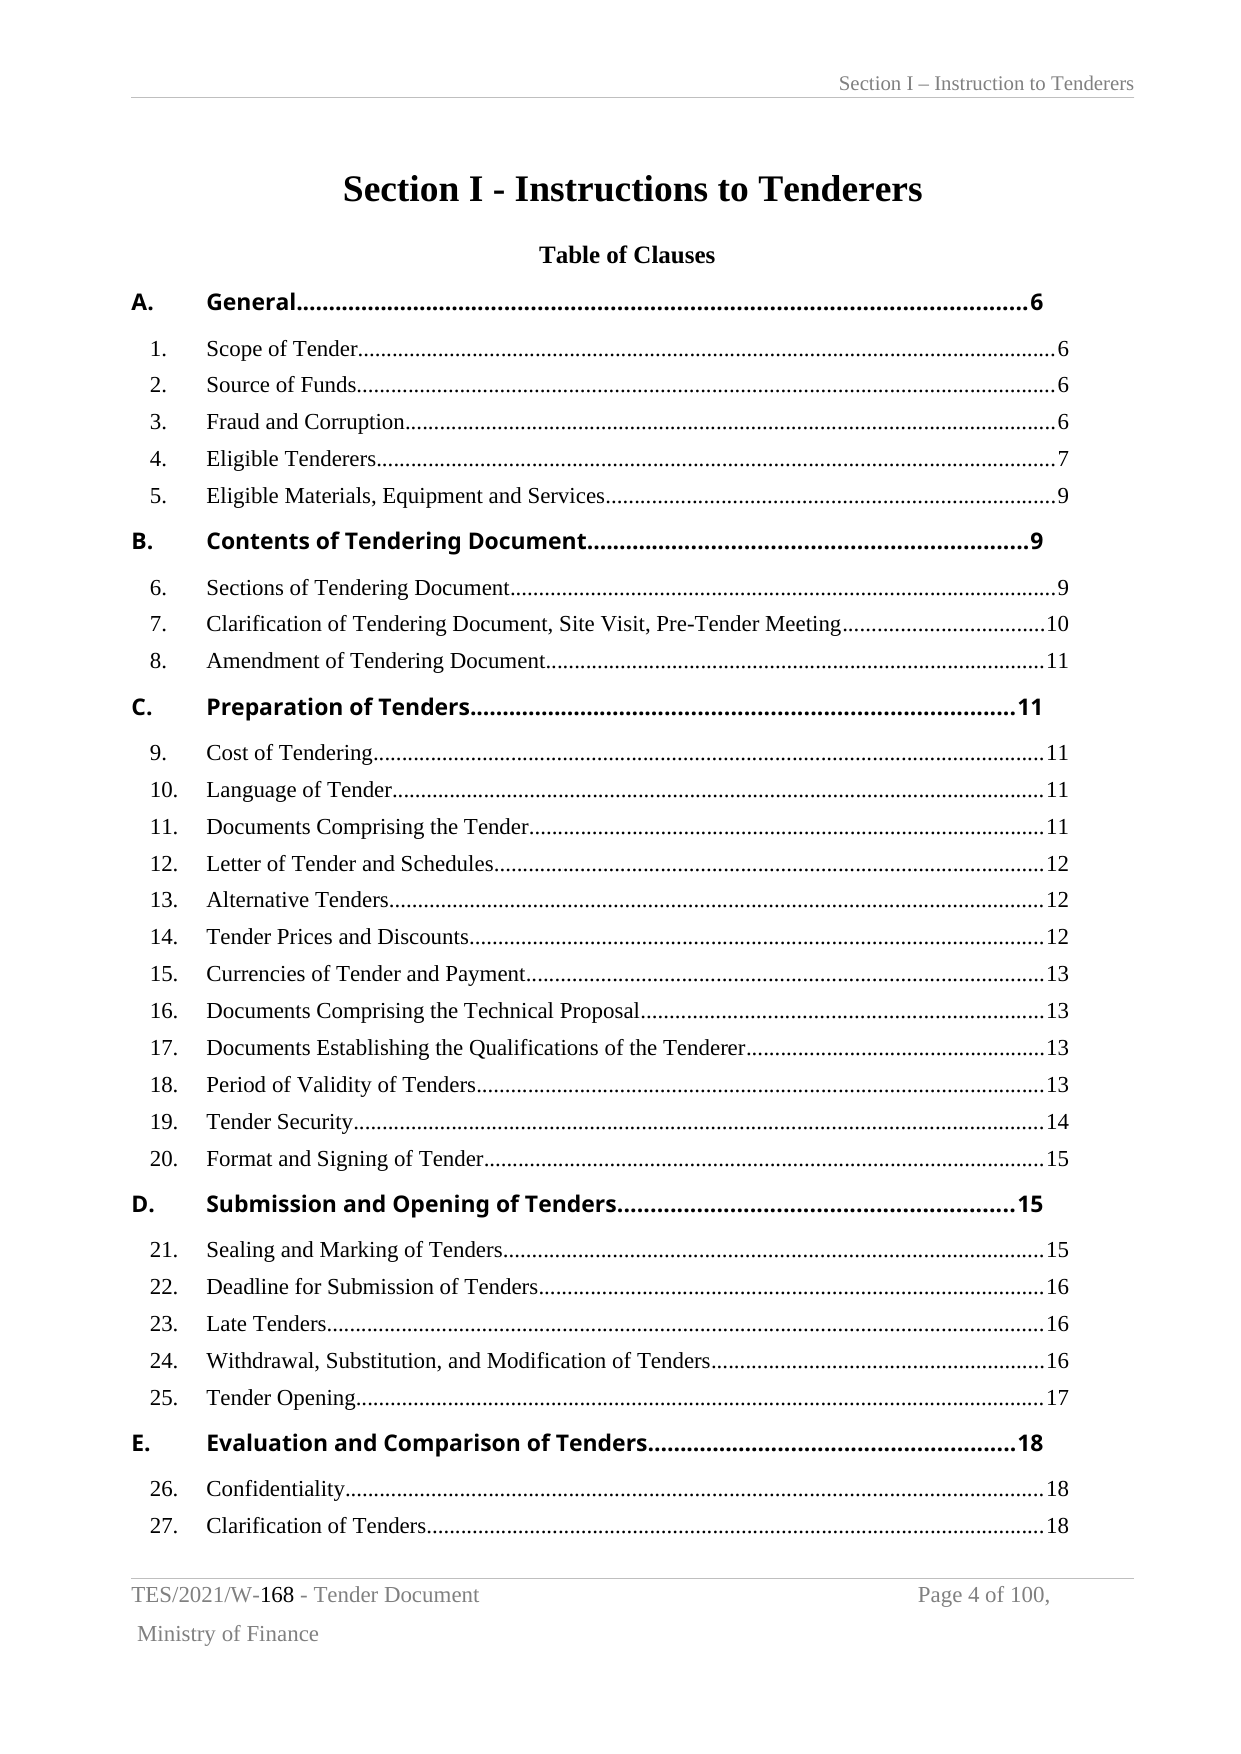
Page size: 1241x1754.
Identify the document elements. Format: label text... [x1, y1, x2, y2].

text 13. Alternative Tenders 12 [149, 886, 1134, 913]
text 3. Fraud and Corruption 6 [149, 408, 1134, 435]
text 21. Sealing and Marking of Tenders 15 [149, 1236, 1134, 1262]
text 11. Documents Comprising the Tender 11 [149, 813, 1134, 839]
text 2. Source of Funds 6 [149, 371, 1134, 398]
text 1. Scope of Tender 6 [149, 334, 1134, 361]
text 24. Withdrawal, Substitution, and Modification of Tenders 16 [149, 1347, 1134, 1373]
text 18. Period of Validity of Tenders 13 [149, 1071, 1134, 1097]
text E. Evaluation and Comparison of Tenders 18 [131, 1427, 1134, 1458]
text B. Contents of Tendering Document 9 [131, 525, 1134, 556]
text 26. Confidentiality 18 [149, 1475, 1134, 1502]
text 14. Tender Prices and Discounts 12 [149, 923, 1134, 950]
text 15. Currencies of Tender and Payment 13 [149, 960, 1134, 987]
text 16. Documents Comprising the Technical Proposal 13 [149, 997, 1134, 1023]
text 27. Clarification of Tenders 18 [149, 1512, 1134, 1538]
text 25. Tender Opening 17 [149, 1384, 1134, 1410]
text 8. Amendment of Tendering Document 11 [149, 647, 1134, 674]
text D. Submission and Opening of Tenders 15 [131, 1188, 1134, 1219]
subtitle Section I - Instructions to Tenderers [131, 166, 1134, 209]
text 7. Clarification of Tendering Document, Site Visit, Pre-Tender Meeting 10 [149, 611, 1134, 637]
text 6. Sections of Tendering Document 9 [149, 574, 1134, 600]
text 19. Tender Security 14 [149, 1108, 1134, 1134]
text 5. Eligible Materials, Equipment and Services 9 [149, 482, 1134, 508]
text 9. Cost of Tendering 11 [149, 739, 1134, 765]
text A. General 6 [131, 286, 1134, 317]
text C. Preparation of Tenders 11 [131, 691, 1134, 722]
text 23. Late Tenders 16 [149, 1310, 1134, 1336]
text 10. Language of Tender 11 [149, 776, 1134, 802]
text 12. Letter of Tender and Schedules 12 [149, 849, 1134, 876]
text 17. Documents Establishing the Qualifications of the Tenderer 13 [149, 1034, 1134, 1060]
text 4. Eligible Tenderers 7 [149, 445, 1134, 472]
text Table of Clauses [150, 241, 1104, 269]
text 22. Deadline for Submission of Tenders 16 [149, 1273, 1134, 1299]
text 20. Format and Signing of Tender 15 [149, 1144, 1134, 1171]
